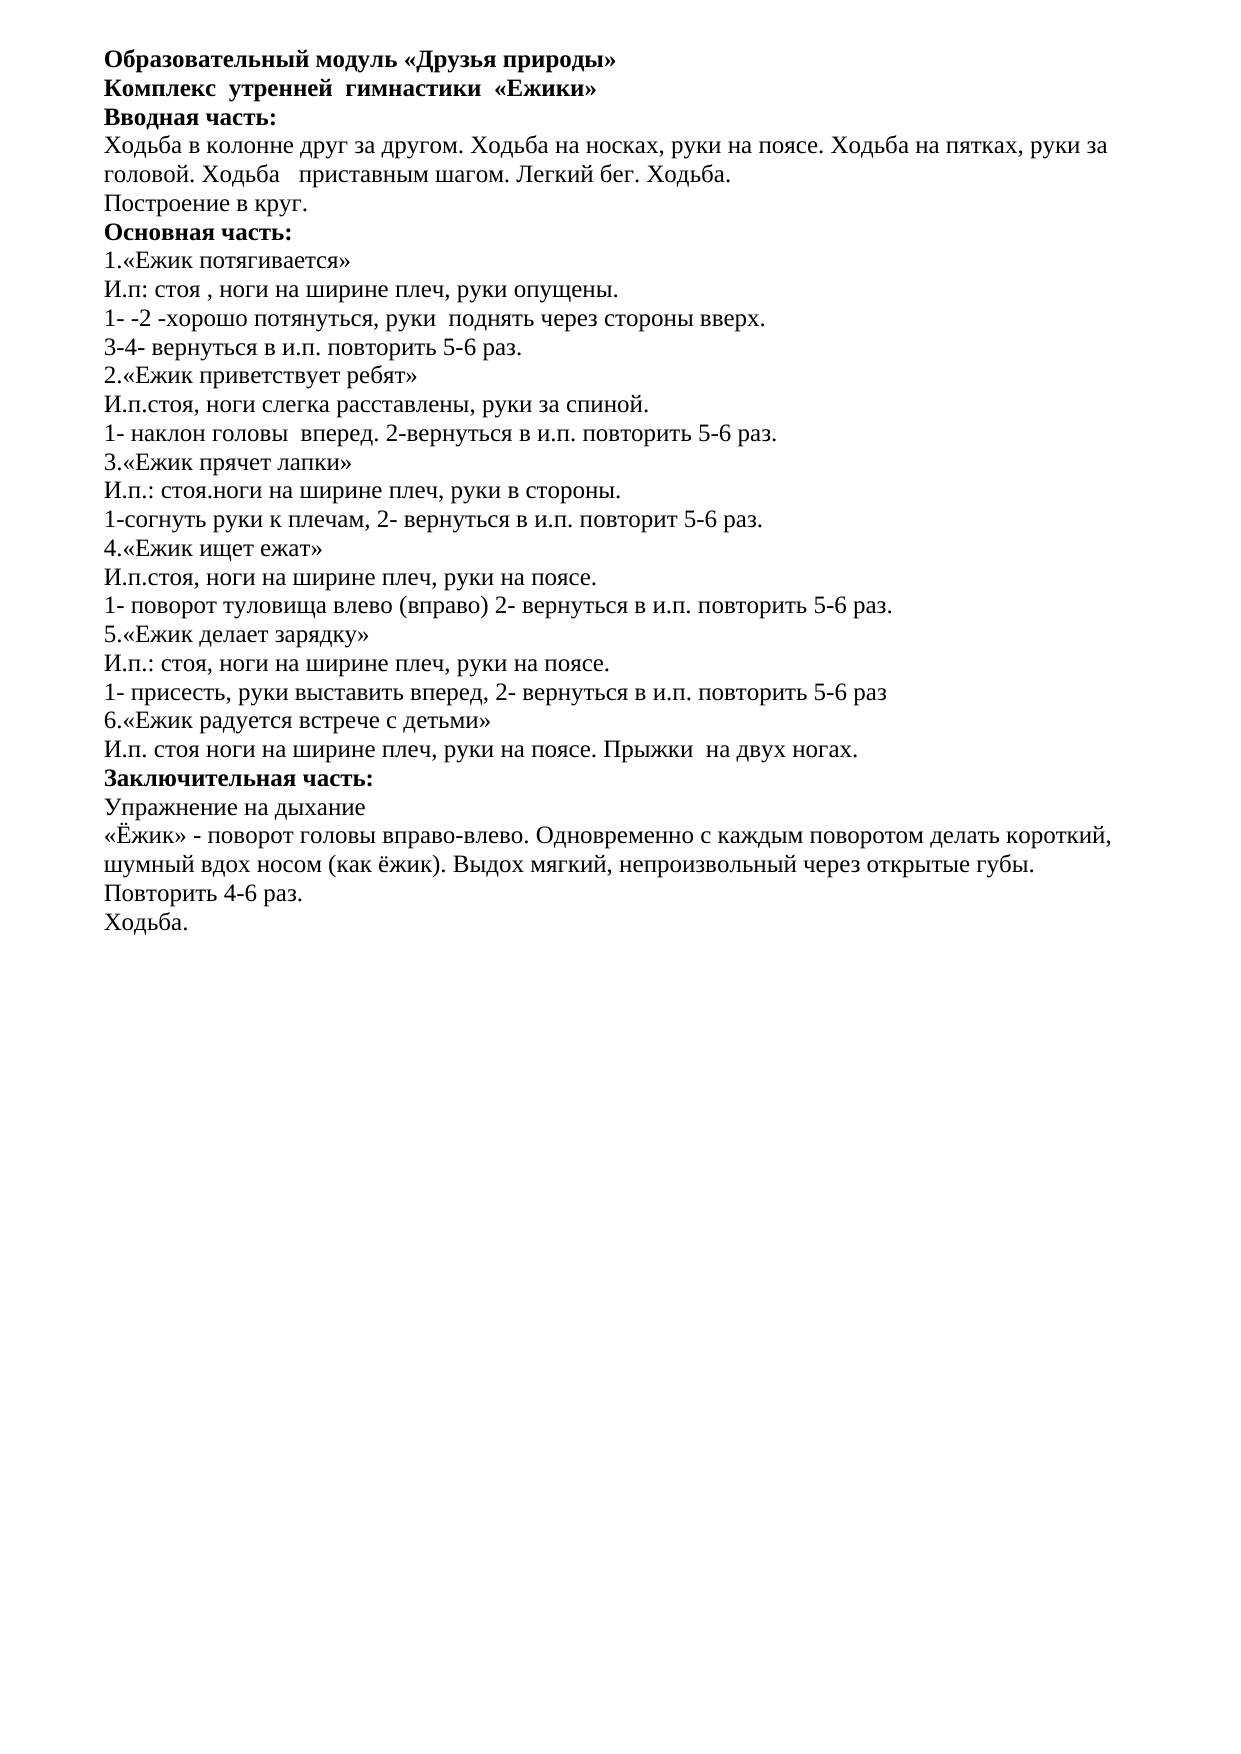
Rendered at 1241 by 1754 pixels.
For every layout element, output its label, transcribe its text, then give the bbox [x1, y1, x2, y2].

text Основная часть: [103, 217, 1152, 246]
text И.п.стоя, ноги на ширине плеч, руки на поясе. [103, 562, 1152, 591]
text И.п: стоя , ноги на ширине плеч, руки опущены. [103, 274, 1152, 303]
text И.п.: стоя, ноги на ширине плеч, руки на поясе. [103, 648, 1152, 677]
text И.п.стоя, ноги слегка расставлены, руки за спиной. [103, 389, 1152, 418]
text И.п.: стоя.ноги на ширине плеч, руки в стороны. [103, 476, 1152, 504]
text Построение в круг. [103, 188, 1152, 217]
text 3-4- вернуться в и.п. повторить 5-6 раз. [103, 332, 1152, 361]
text 4.«Ежик ищет ежат» [103, 533, 1152, 562]
text Образовательный модуль «Друзья природы» [103, 44, 1152, 73]
text Заключительная часть: [103, 763, 1152, 792]
text Комплекс утренней гимнастики «Ежики» [103, 73, 1152, 102]
text Ходьба в колонне друг за другом. Ходьба на носках, руки на поясе. Ходьба на пятках, руки за головой. Ходьба приставным шагом. Легкий бег. Ходьба. [103, 131, 1152, 188]
text «Ёжик» - поворот головы вправо-влево. Одновременно с каждым поворотом делать короткий, шумный вдох носом (как ёжик). Выдох мягкий, непроизвольный через открытые губы. Повторить 4-6 раз. [103, 821, 1152, 907]
text 1- -2 -хорошо потянуться, руки поднять через стороны вверх. [103, 303, 1152, 332]
text 2.«Ежик приветствует ребят» [103, 361, 1152, 389]
text 1-согнуть руки к плечам, 2- вернуться в и.п. повторит 5-6 раз. [103, 504, 1152, 533]
text 3.«Ежик прячет лапки» [103, 447, 1152, 476]
text 1- поворот туловища влево (вправо) 2- вернуться в и.п. повторить 5-6 раз. [103, 591, 1152, 619]
text 1- присесть, руки выставить вперед, 2- вернуться в и.п. повторить 5-6 раз [103, 677, 1152, 706]
text И.п. стоя ноги на ширине плеч, руки на поясе. Прыжки на двух ногах. [103, 734, 1152, 763]
text 1.«Ежик потягивается» [103, 246, 1152, 274]
text 5.«Ежик делает зарядку» [103, 619, 1152, 648]
text Упражнение на дыхание [103, 792, 1152, 821]
text Вводная часть: [103, 102, 1152, 131]
text 6.«Ежик радуется встрече с детьми» [103, 706, 1152, 734]
text 1- наклон головы вперед. 2-вернуться в и.п. повторить 5-6 раз. [103, 418, 1152, 447]
text Ходьба. [103, 907, 1152, 936]
